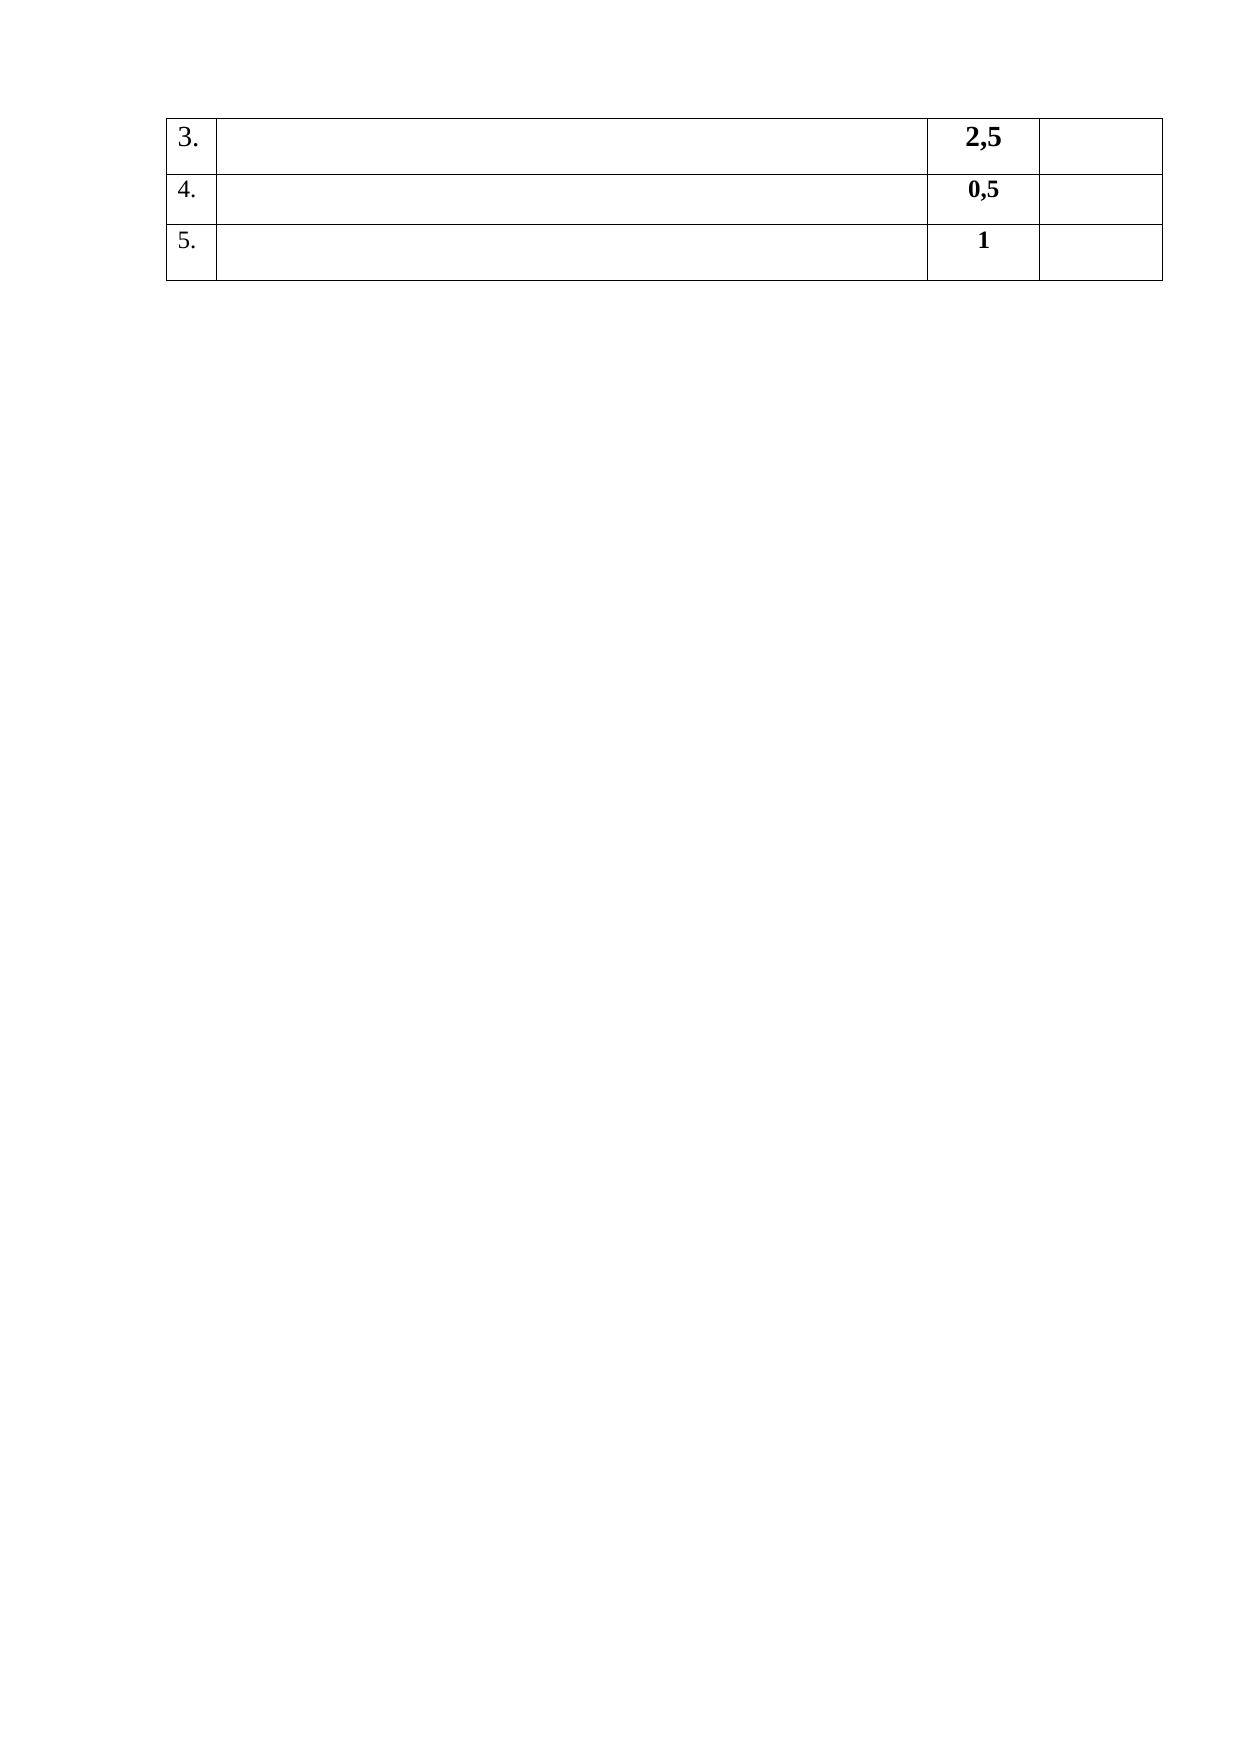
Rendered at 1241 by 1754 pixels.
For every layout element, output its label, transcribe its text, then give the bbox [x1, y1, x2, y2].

table_cell 2,5 [928, 119, 1039, 173]
table_cell [217, 175, 927, 224]
table_cell 1 [928, 225, 1039, 279]
table_cell 5. [167, 225, 216, 279]
table_cell [217, 225, 927, 279]
table_cell 0,5 [928, 175, 1039, 224]
table_cell [1040, 175, 1162, 224]
table_cell [1040, 119, 1162, 173]
table_cell [217, 119, 927, 173]
table_cell 4. [167, 175, 216, 224]
table_cell [1040, 225, 1162, 279]
table_cell 3. [167, 119, 216, 173]
